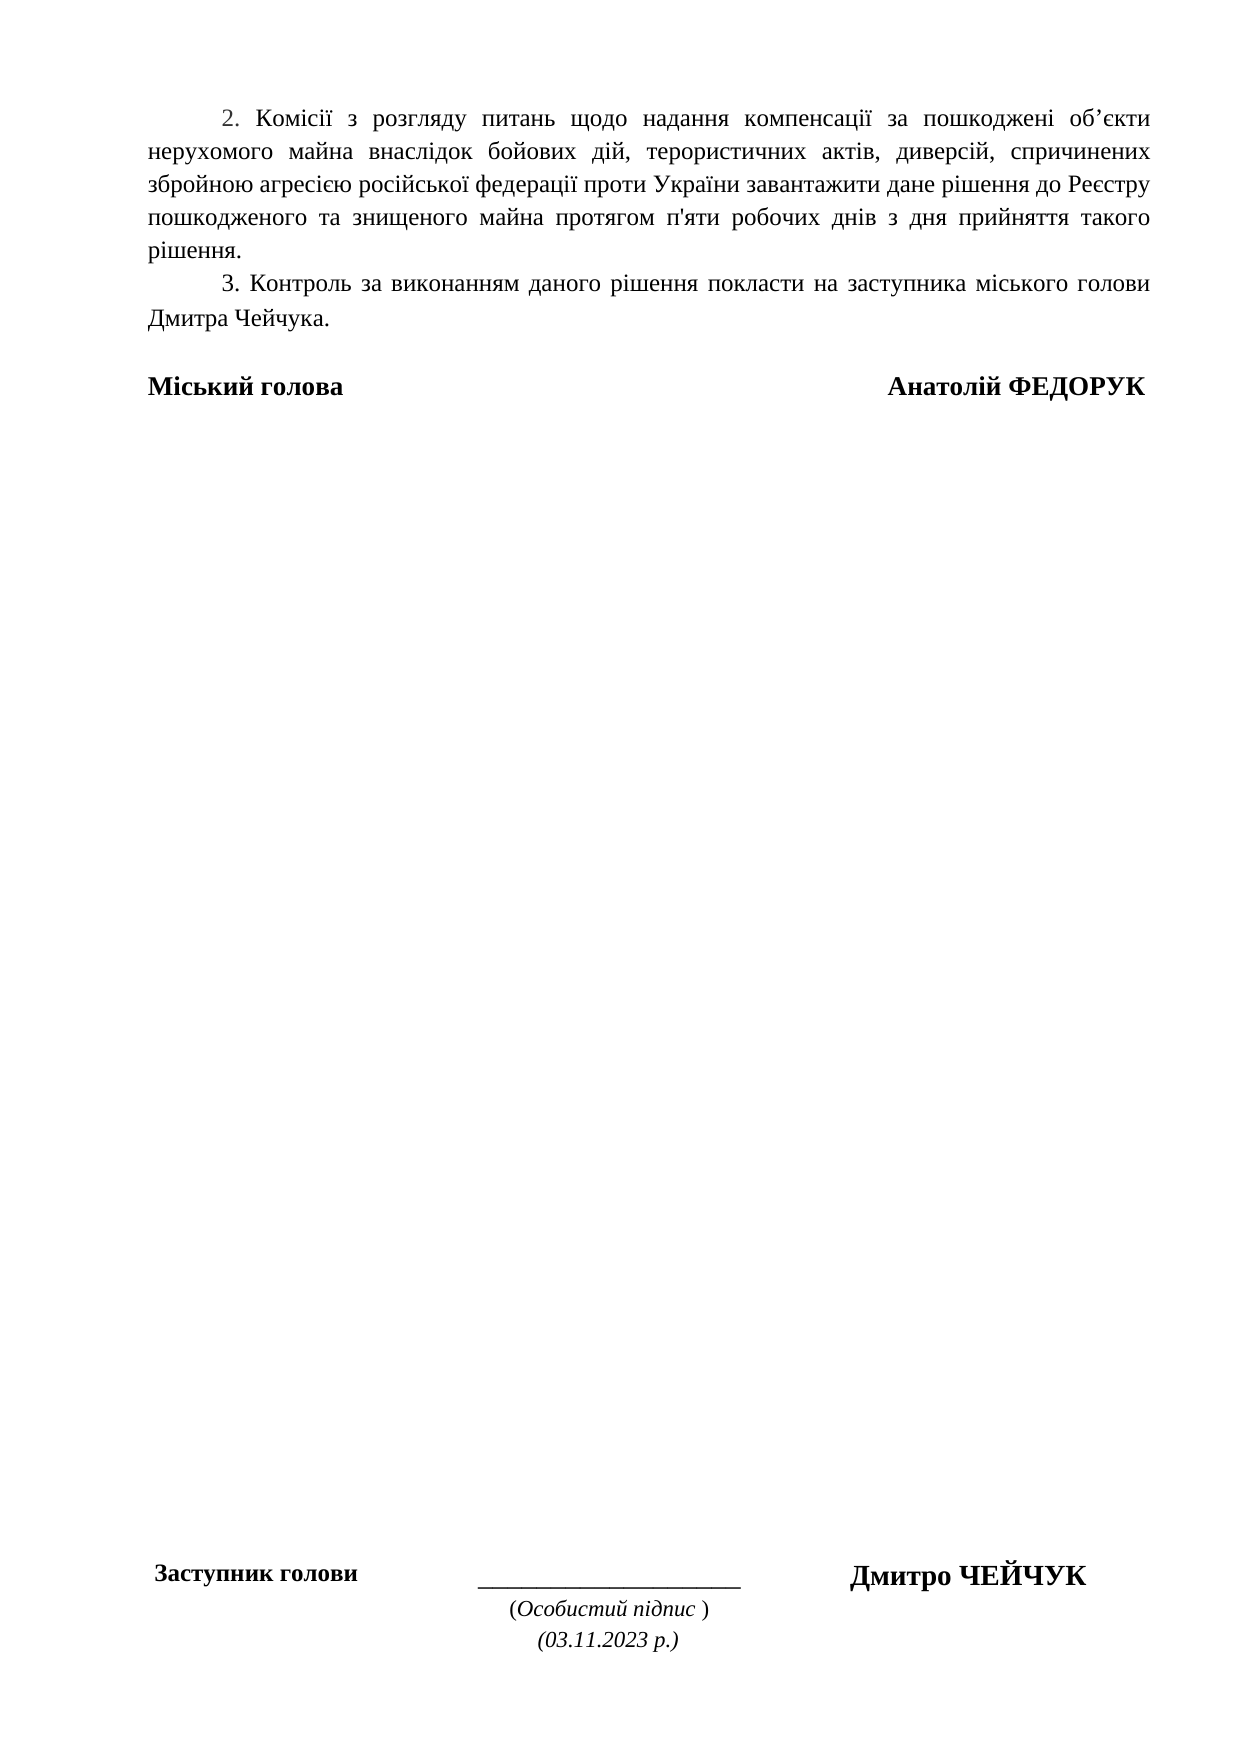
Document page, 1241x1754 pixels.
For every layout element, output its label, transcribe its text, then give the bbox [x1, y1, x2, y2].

table_header Дмитро ЧЕЙЧУК [773, 1558, 1156, 1742]
text 3. Контроль за виконанням даного рішення покласти на заступника міського голови Дмитра Чейчука. [148, 268, 1152, 333]
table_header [445, 1558, 773, 1742]
text 2. Комісії з розгляду питань щодо надання компенсації за пошкоджені об’єкти нерухомого майна внаслідок бойових дій, терористичних актів, диверсій, спричинених збройною агресією російської федерації проти України завантажити дане рішення до Реєстру пошкодженого та знищеного майна протягом п'яти робочих днів з дня прийняття такого рішення. [148, 103, 1152, 264]
text Міський голова Анатолій ФЕДОРУК [148, 370, 1152, 401]
table_header Заступник голови [143, 1558, 445, 1742]
